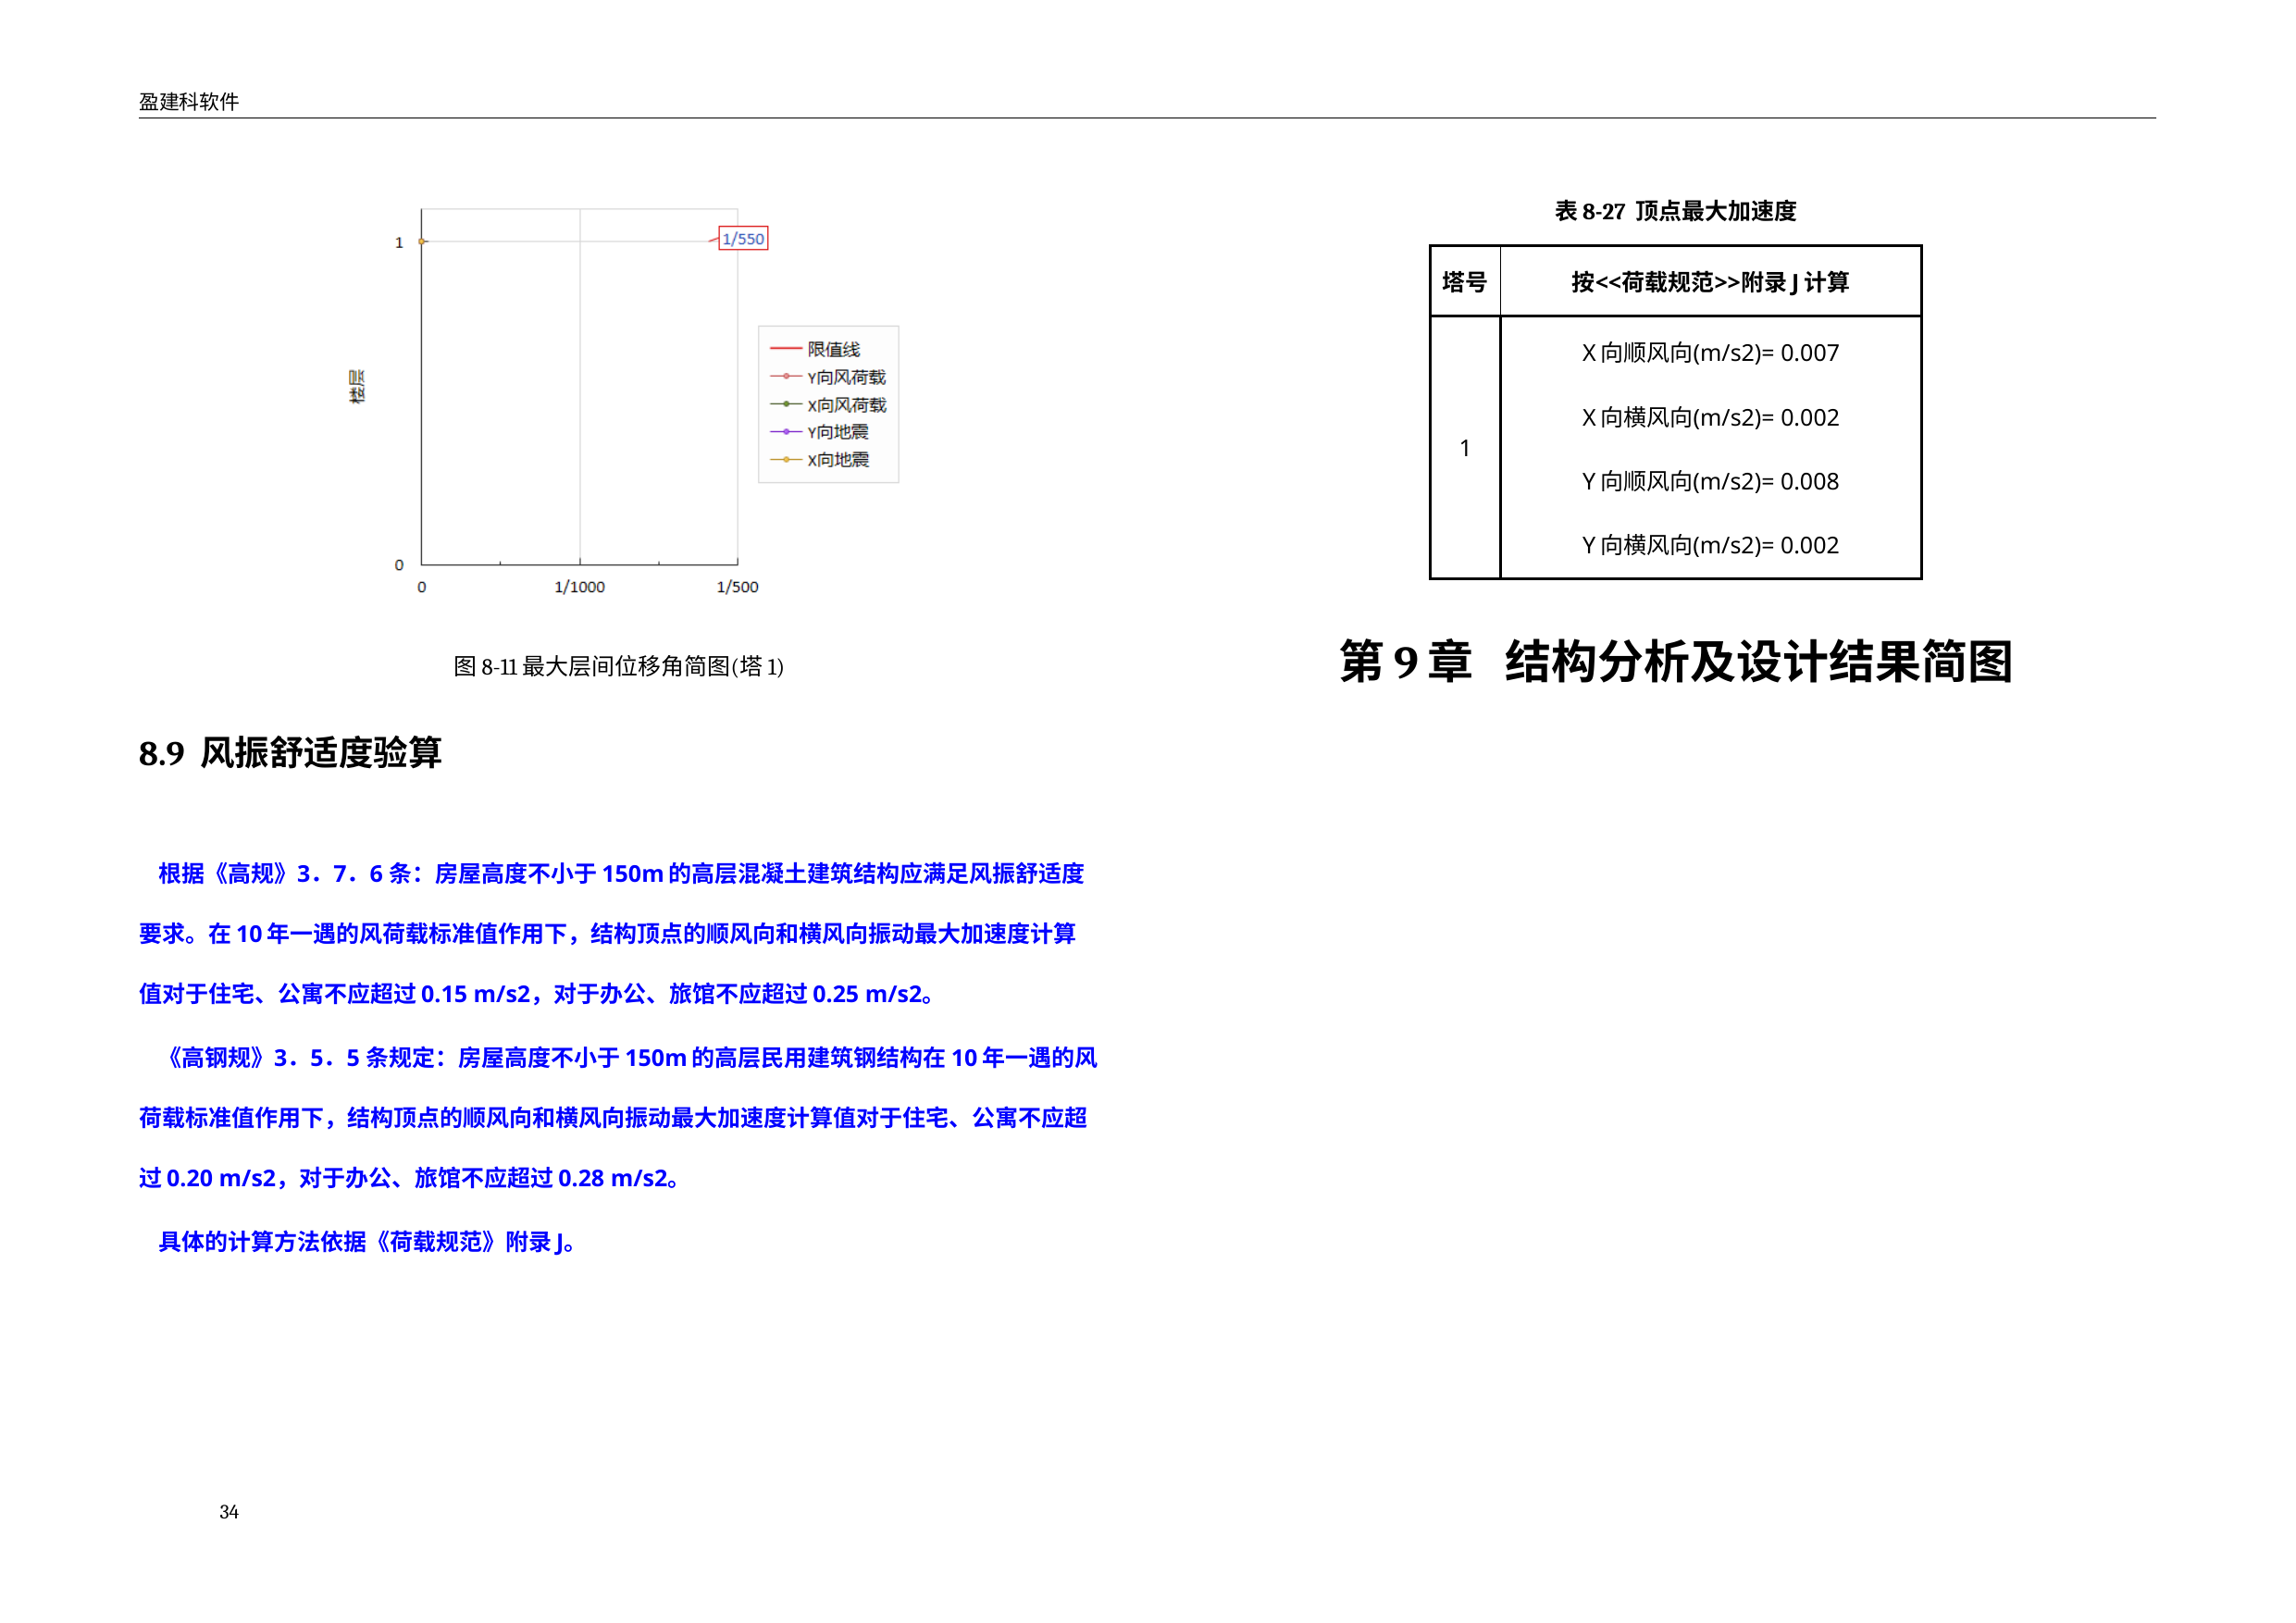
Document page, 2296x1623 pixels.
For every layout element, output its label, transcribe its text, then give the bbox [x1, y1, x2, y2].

text 具体的计算方法依据《荷载规范》附录J。 [139, 1210, 1099, 1270]
text 第9章 结构分析及设计结果简图 [1196, 613, 2156, 703]
text 根据《高规》3．7．6 条：房屋高度不小于150m的高层混凝土建筑结构应满足风振舒适度要求。在10年一遇的风荷载标准值作用下，结构顶点的顺风向和横风向振动最大加速度计算值对于住宅、公寓不应超过0.15 m/s2，对于办公、旅馆不应超过0.25 m/s2。 [139, 842, 1099, 1022]
table_header 塔号 [1432, 247, 1500, 315]
text 《高钢规》3．5．5 条规定：房屋高度不小于150m的高层民用建筑钢结构在10年一遇的风荷载标准值作用下，结构顶点的顺风向和横风向振动最大加速度计算值对于住宅、公寓不应超过0.20 m/s2，对于办公、旅馆不应超过0.28 m/s2。 [139, 1026, 1099, 1207]
table_cell X向顺风向(m/s2)= 0.007 X向横风向(m/s2)= 0.002 Y向顺风向(m/s2)= 0.008 Y向横风向(m/s2)= 0.002 [1502, 317, 1920, 577]
table_header 按<<荷载规范>>附录J计算 [1501, 247, 1920, 315]
picture [329, 180, 909, 614]
table_cell 1 [1432, 317, 1499, 577]
text 表8-27 顶点最大加速度 [1196, 180, 2156, 240]
text 图8-11 最大层间位移角简图(塔 1) [139, 635, 1099, 695]
text 8.9 风振舒适度验算 [139, 720, 1099, 780]
